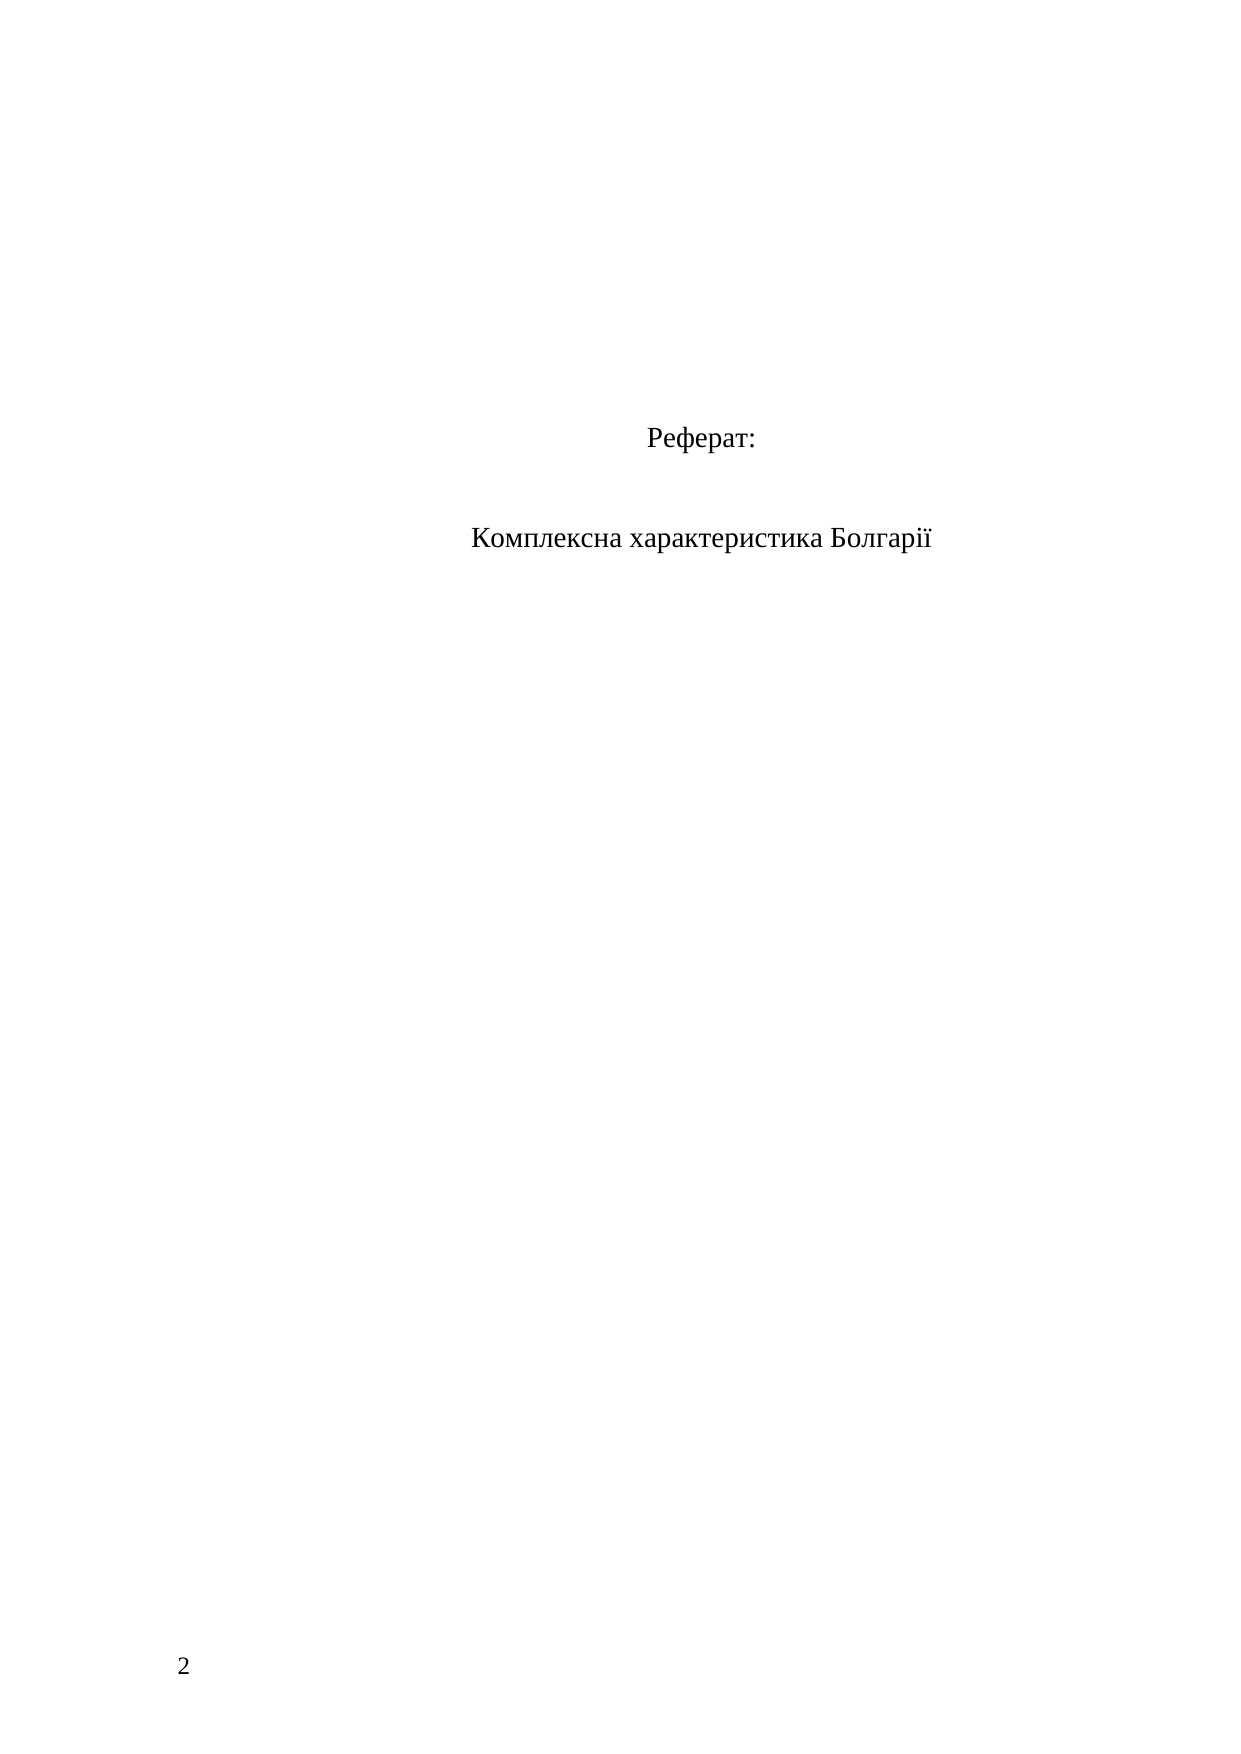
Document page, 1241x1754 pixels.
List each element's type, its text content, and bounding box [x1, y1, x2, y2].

text Реферат: [177, 420, 1152, 453]
text Комплексна характеристика Болгарії [177, 521, 1152, 554]
